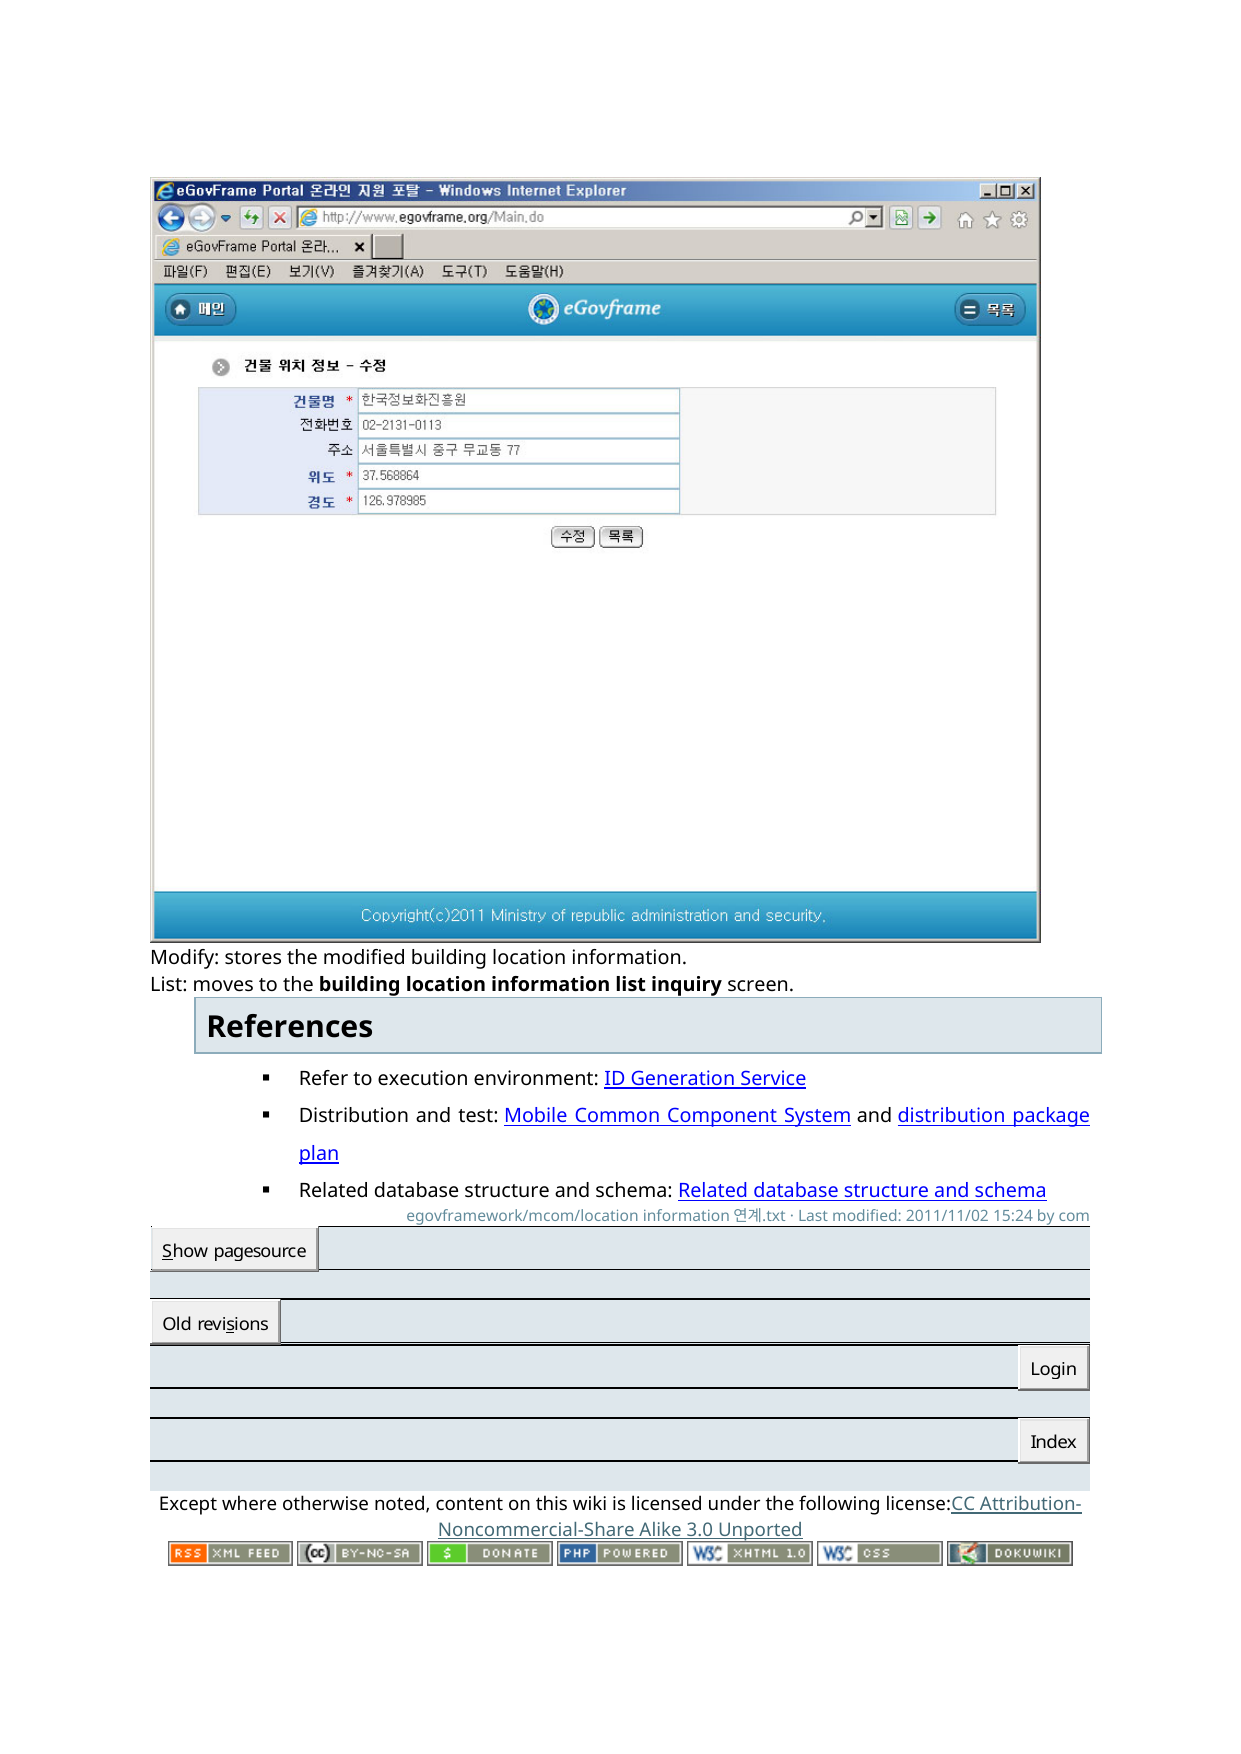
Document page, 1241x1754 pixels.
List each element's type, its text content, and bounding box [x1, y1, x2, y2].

picture [687, 1541, 813, 1566]
list Refer to execution environment: ID Generation Service [261, 1054, 1090, 1091]
picture [817, 1541, 943, 1566]
text Except where otherwise noted, content on this wiki is licensed under the following license:CC Attribution-Noncommercial-Share Alike 3.0 Unported [150, 1491, 1090, 1542]
picture [297, 1541, 423, 1566]
text References [196, 998, 1101, 1052]
list Distribution and test: Mobile Common Component System and distribution package plan [261, 1091, 1090, 1166]
picture [557, 1541, 683, 1566]
list Related database structure and schema: Related database structure and schema [261, 1166, 1090, 1204]
picture [168, 1541, 293, 1566]
text egovframework/mcom/location information연계.txt · Last modified: 2011/11/02 15:24 by com [150, 1204, 1090, 1226]
picture [947, 1541, 1073, 1566]
picture [427, 1541, 553, 1566]
picture [150, 177, 1041, 943]
text Modify: stores the modified building location information. List: moves to the building location information list inquiry screen. [150, 943, 1090, 997]
